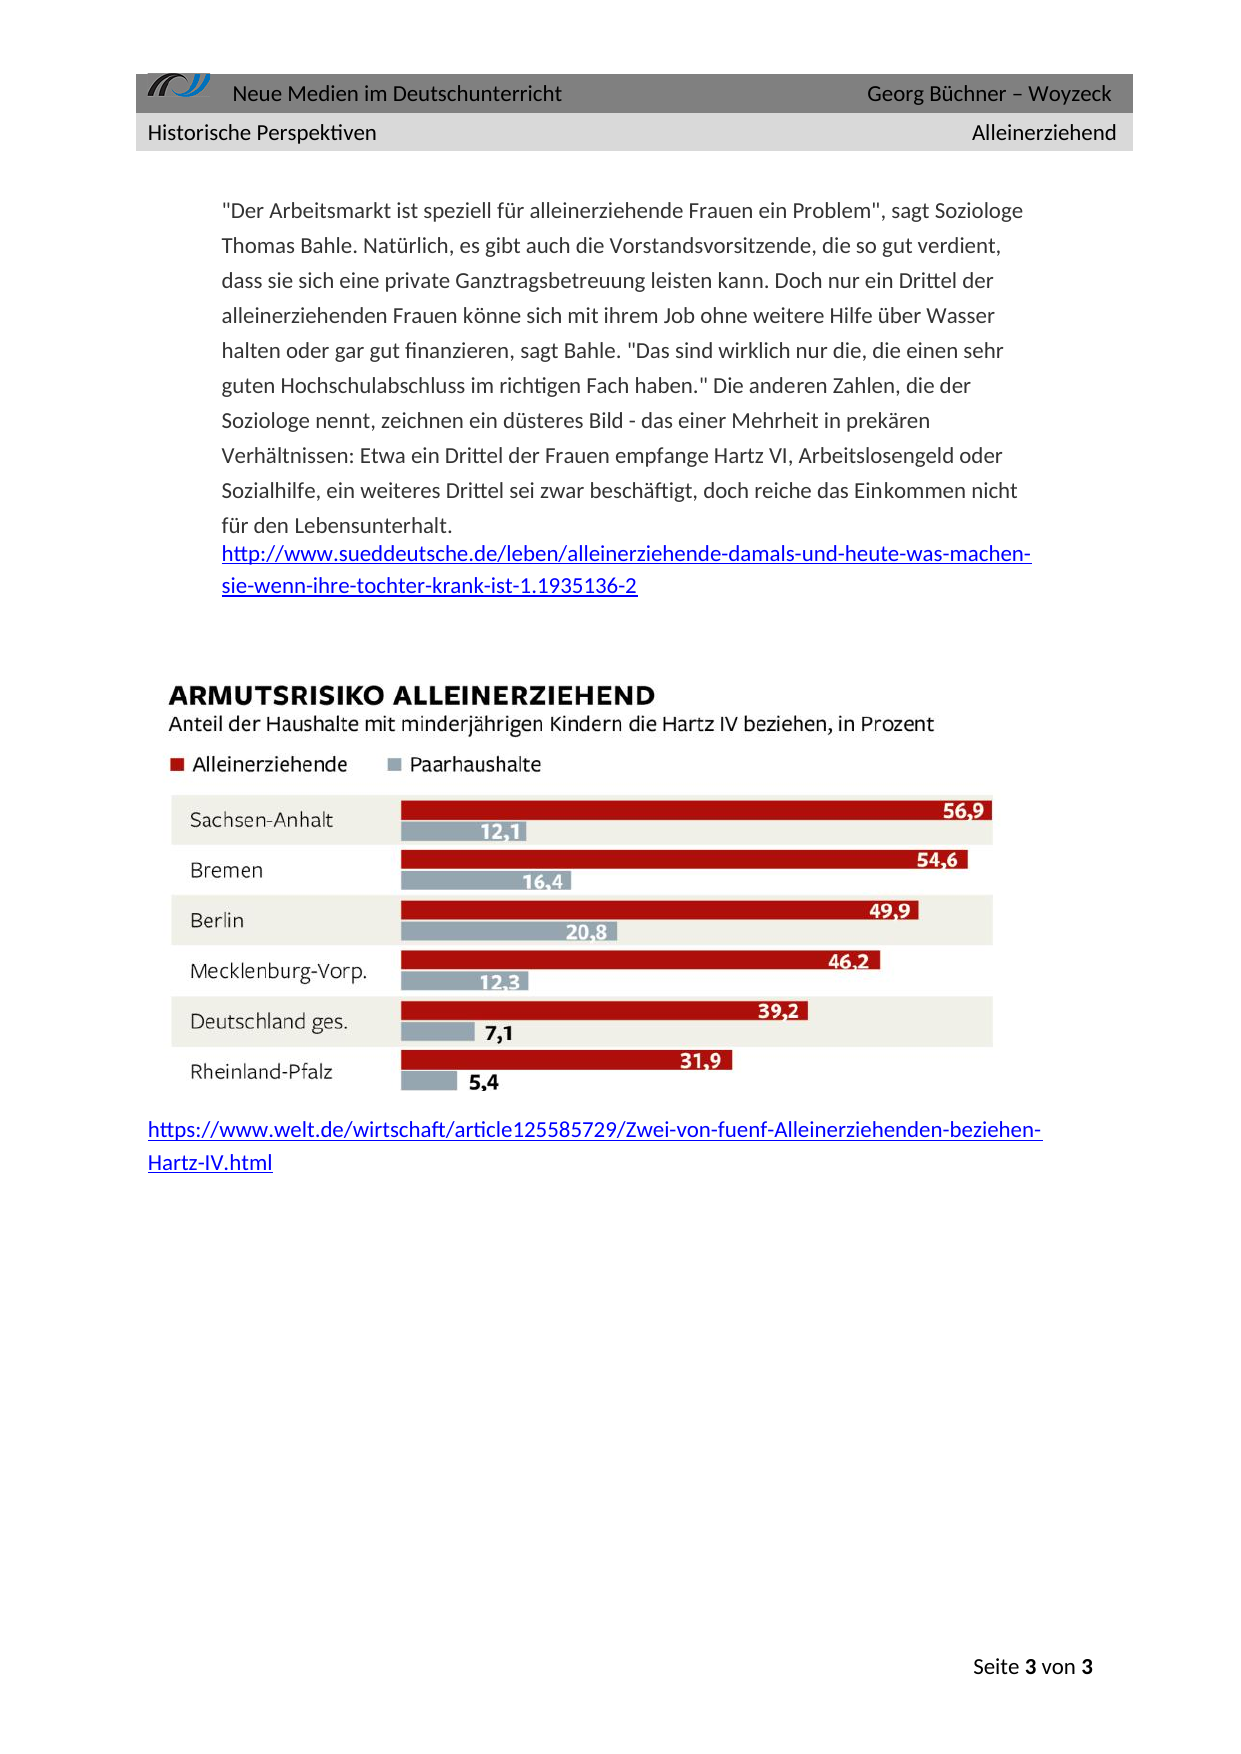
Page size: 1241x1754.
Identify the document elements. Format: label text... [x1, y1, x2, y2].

picture [147, 73, 211, 97]
text "Der Arbeitsmarkt ist speziell für alleinerziehende Frauen ein Problem", sagt Soziologe Thomas Bahle. Natürlich, es gibt auch die Vorstandsvorsitzende, die so gut verdient, dass sie sich eine private Ganztragsbetreuung leisten kann. Doch nur ein Drittel der alleinerziehenden Frauen könne sich mit ihrem Job ohne weitere Hilfe über Wasser halten oder gar gut finanzieren, sagt Bahle. "Das sind wirklich nur die, die einen sehr guten Hochschulabschluss im richtigen Fach haben." Die anderen Zahlen, die der Soziologe nennt, zeichnen ein düsteres Bild - das einer Mehrheit in prekären Verhältnissen: Etwa ein Drittel der Frauen empfange Hartz VI, Arbeitslosengeld oder Sozialhilfe, ein weiteres Drittel sei zwar beschäftigt, doch reiche das Einkommen nicht für den Lebensunterhalt. [221, 189, 1048, 539]
text http://www.sueddeutsche.de/leben/alleinerziehende-damals-und-heute-was-machen-sie-wenn-ihre-tochter-krank-ist-1.1935136-2 [221, 539, 1048, 599]
text https://www.welt.de/wirtschaft/article125585729/Zwei-von-fuenf-Alleinerziehenden-beziehen-Hartz-IV.html [148, 1116, 1093, 1176]
picture [147, 677, 1013, 1091]
